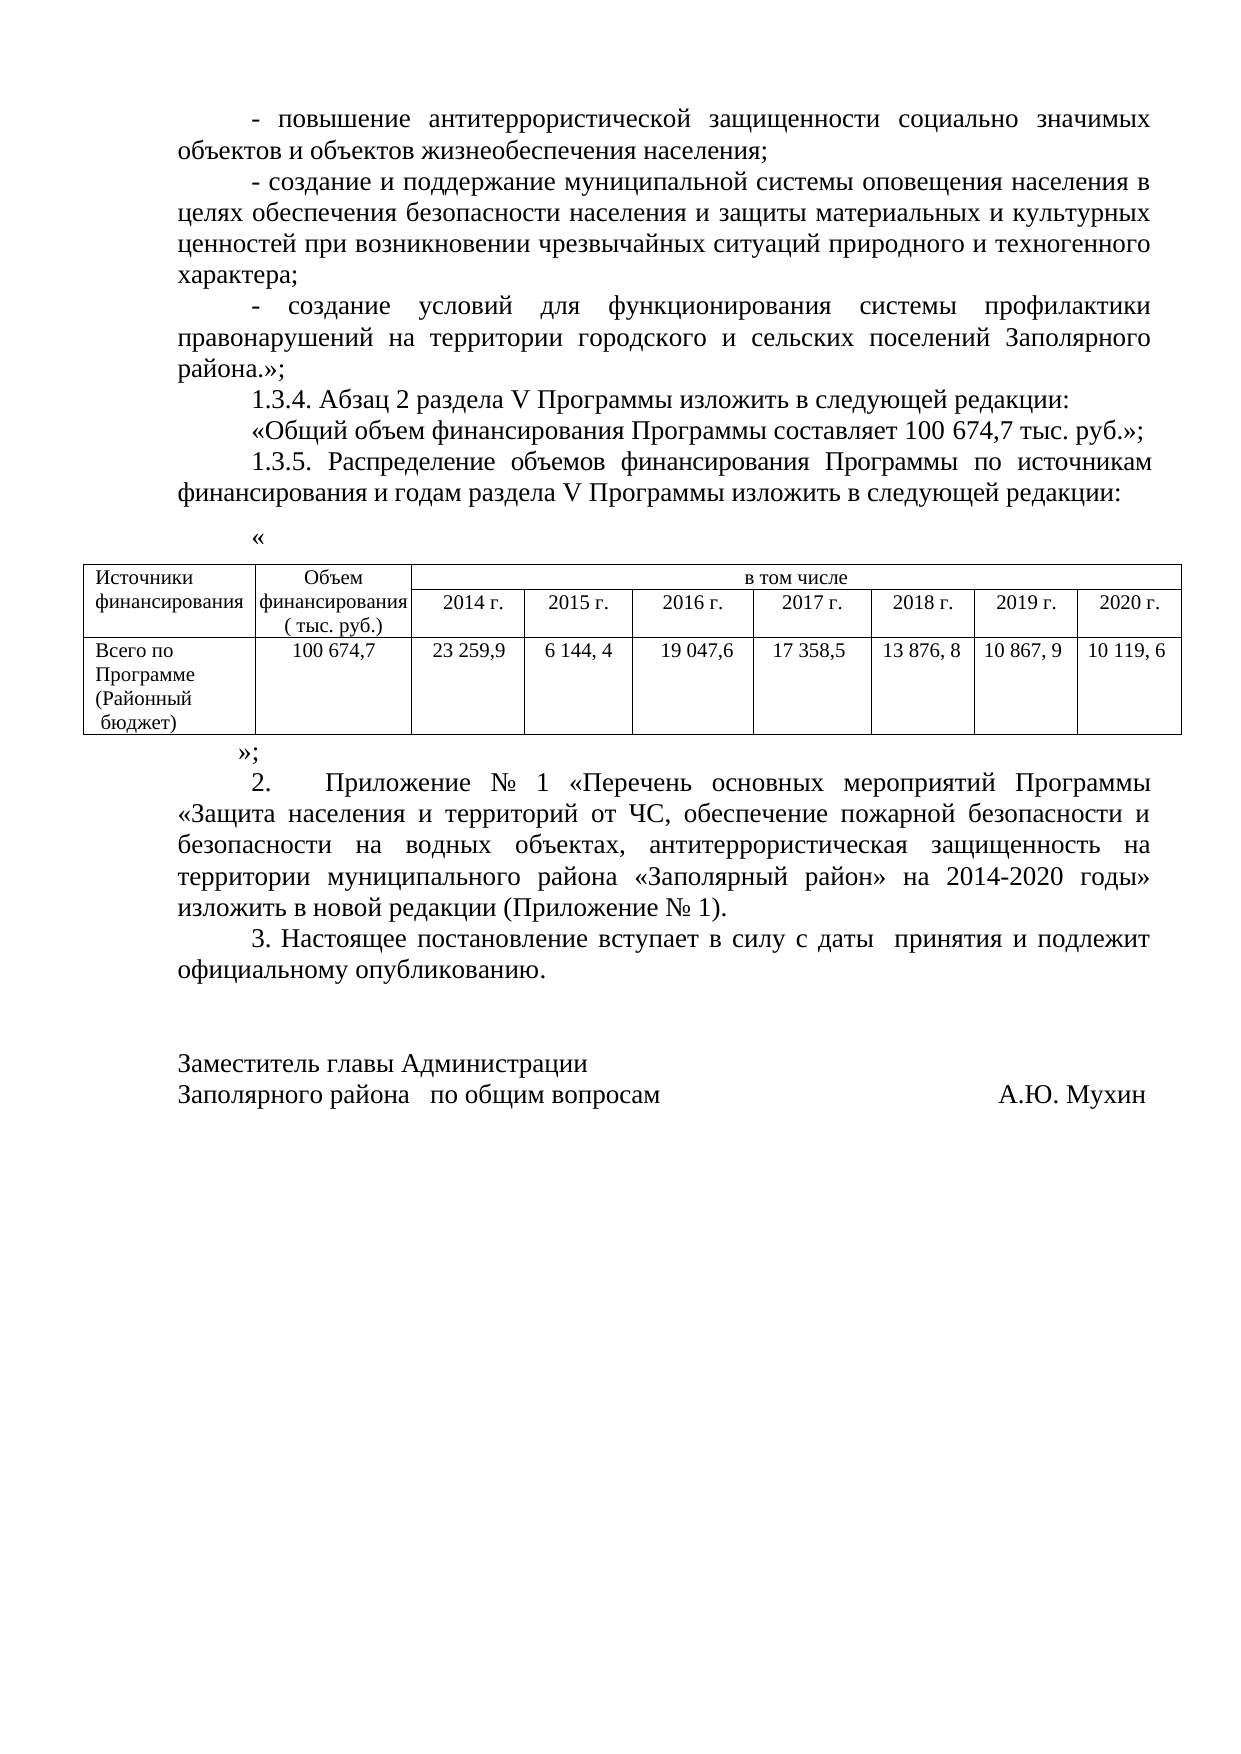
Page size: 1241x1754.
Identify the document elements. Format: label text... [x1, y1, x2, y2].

table_cell 13 876, 8 [872, 638, 974, 734]
table_cell 23 259,9 [412, 638, 524, 734]
table_cell [975, 590, 1077, 637]
text - создание и поддержание муниципальной системы оповещения населения в целях обеспечения безопасности населения и защиты материальных и культурных ценностей при возникновении чрезвычайных ситуаций природного и техногенного характера; [177, 165, 1152, 289]
text - повышение антитеррористической защищенности социально значимых объектов и объектов жизнеобеспечения населения; [177, 103, 1152, 165]
table_cell 19 047,6 [633, 638, 753, 734]
list Настоящее постановление вступает в силу с даты принятия и подлежит официальному опубликованию. [177, 922, 1152, 984]
table_cell [525, 590, 632, 637]
text 1.3.4. Абзац 2 раздела V Программы изложить в следующей редакции: [177, 383, 1152, 414]
table_cell [872, 590, 974, 637]
text 1.3.5. Распределение объемов финансирования Программы по источникам финансирования и годам раздела V Программы изложить в следующей редакции: [177, 445, 1152, 507]
table_cell Всего по Программе (Районный бюджет) [84, 638, 255, 734]
text « [177, 520, 1152, 551]
table_cell [754, 590, 871, 637]
text »; [177, 735, 1152, 766]
table_cell 100 674,7 [256, 638, 411, 734]
table_cell 17 358,5 [754, 638, 871, 734]
table_cell 10 867, 9 [975, 638, 1077, 734]
table_cell [1078, 590, 1181, 637]
text - создание условий для функционирования системы профилактики правонарушений на территории городского и сельских поселений Заполярного района.»; [177, 289, 1152, 383]
table_cell [633, 590, 753, 637]
text Заполярного района по общим вопросам А.Ю. Мухин [177, 1078, 1152, 1109]
table_header Объем финансирования ( тыс. руб.) [256, 565, 411, 637]
list Приложение № 1 «Перечень основных мероприятий Программы «Защита населения и территорий от ЧС, обеспечение пожарной безопасности и безопасности на водных объектах, антитеррористическая защищенность на территории муниципального района «Заполярный район» на 2014-2020 годы» изложить в новой редакции (Приложение № 1). [177, 766, 1152, 922]
text «Общий объем финансирования Программы составляет 100 674,7 тыс. руб.»; [177, 414, 1152, 445]
table_cell 6 144, 4 [525, 638, 632, 734]
table_cell 10 119, 6 [1078, 638, 1181, 734]
table_header Источники финансирования [84, 565, 255, 637]
text Заместитель главы Администрации [177, 1047, 1152, 1078]
table_header в том числе [412, 565, 1181, 589]
table_cell [412, 590, 524, 637]
